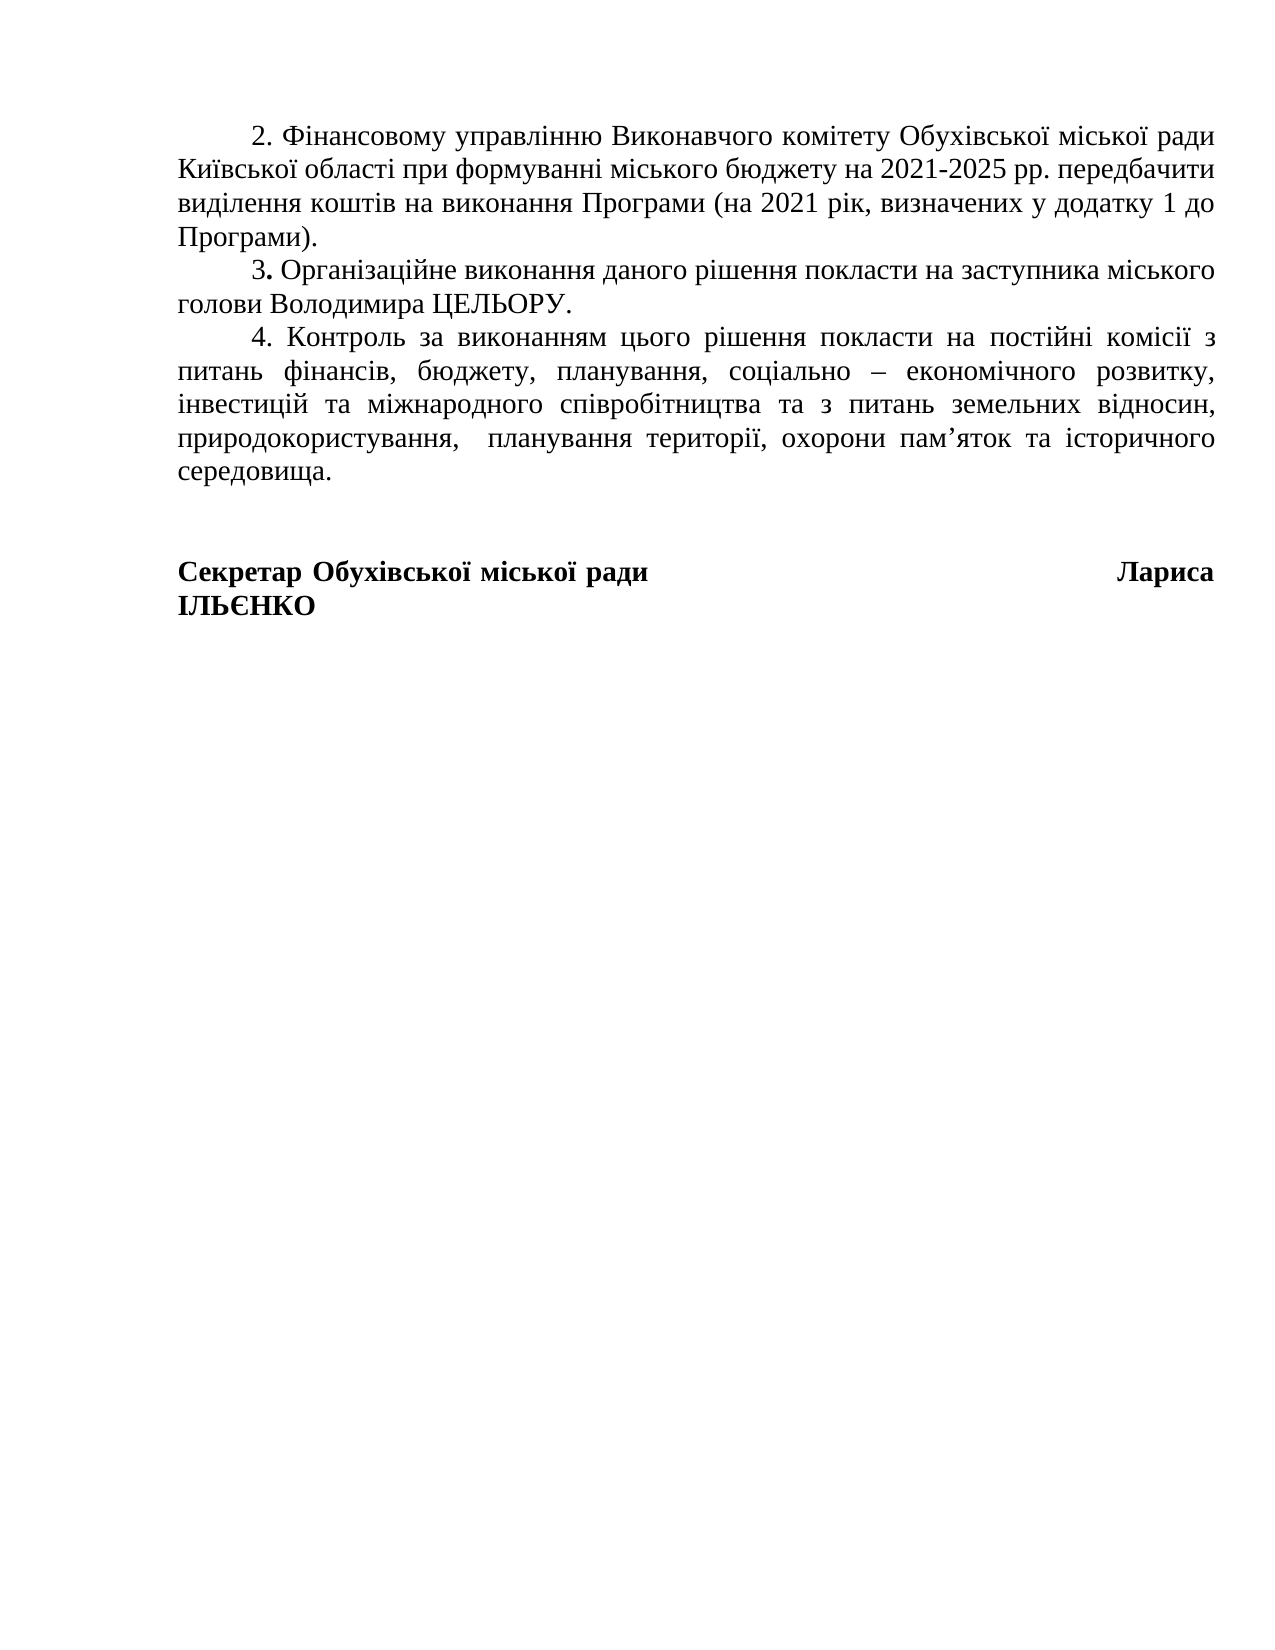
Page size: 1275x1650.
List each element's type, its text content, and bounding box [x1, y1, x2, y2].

text 4. Контроль за виконанням цього рішення покласти на постійні комісії з питань фінансів, бюджету, планування, соціально – економічного розвитку, інвестицій та міжнародного співробітництва та з питань земельних відносин, природокористування, планування території, охорони пам’яток та історичного середовища. [177, 319, 1216, 487]
text 3. Організаційне виконання даного рішення покласти на заступника міського голови Володимира ЦЕЛЬОРУ. [177, 252, 1216, 319]
text 2. Фінансовому управлінню Виконавчого комітету Обухівської міської ради Київської області при формуванні міського бюджету на 2021-2025 рр. передбачити виділення коштів на виконання Програми (на 2021 рік, визначених у додатку 1 до Програми). [177, 118, 1216, 252]
text Секретар Обухівської міської ради Лариса ІЛЬЄНКО [177, 554, 1216, 621]
